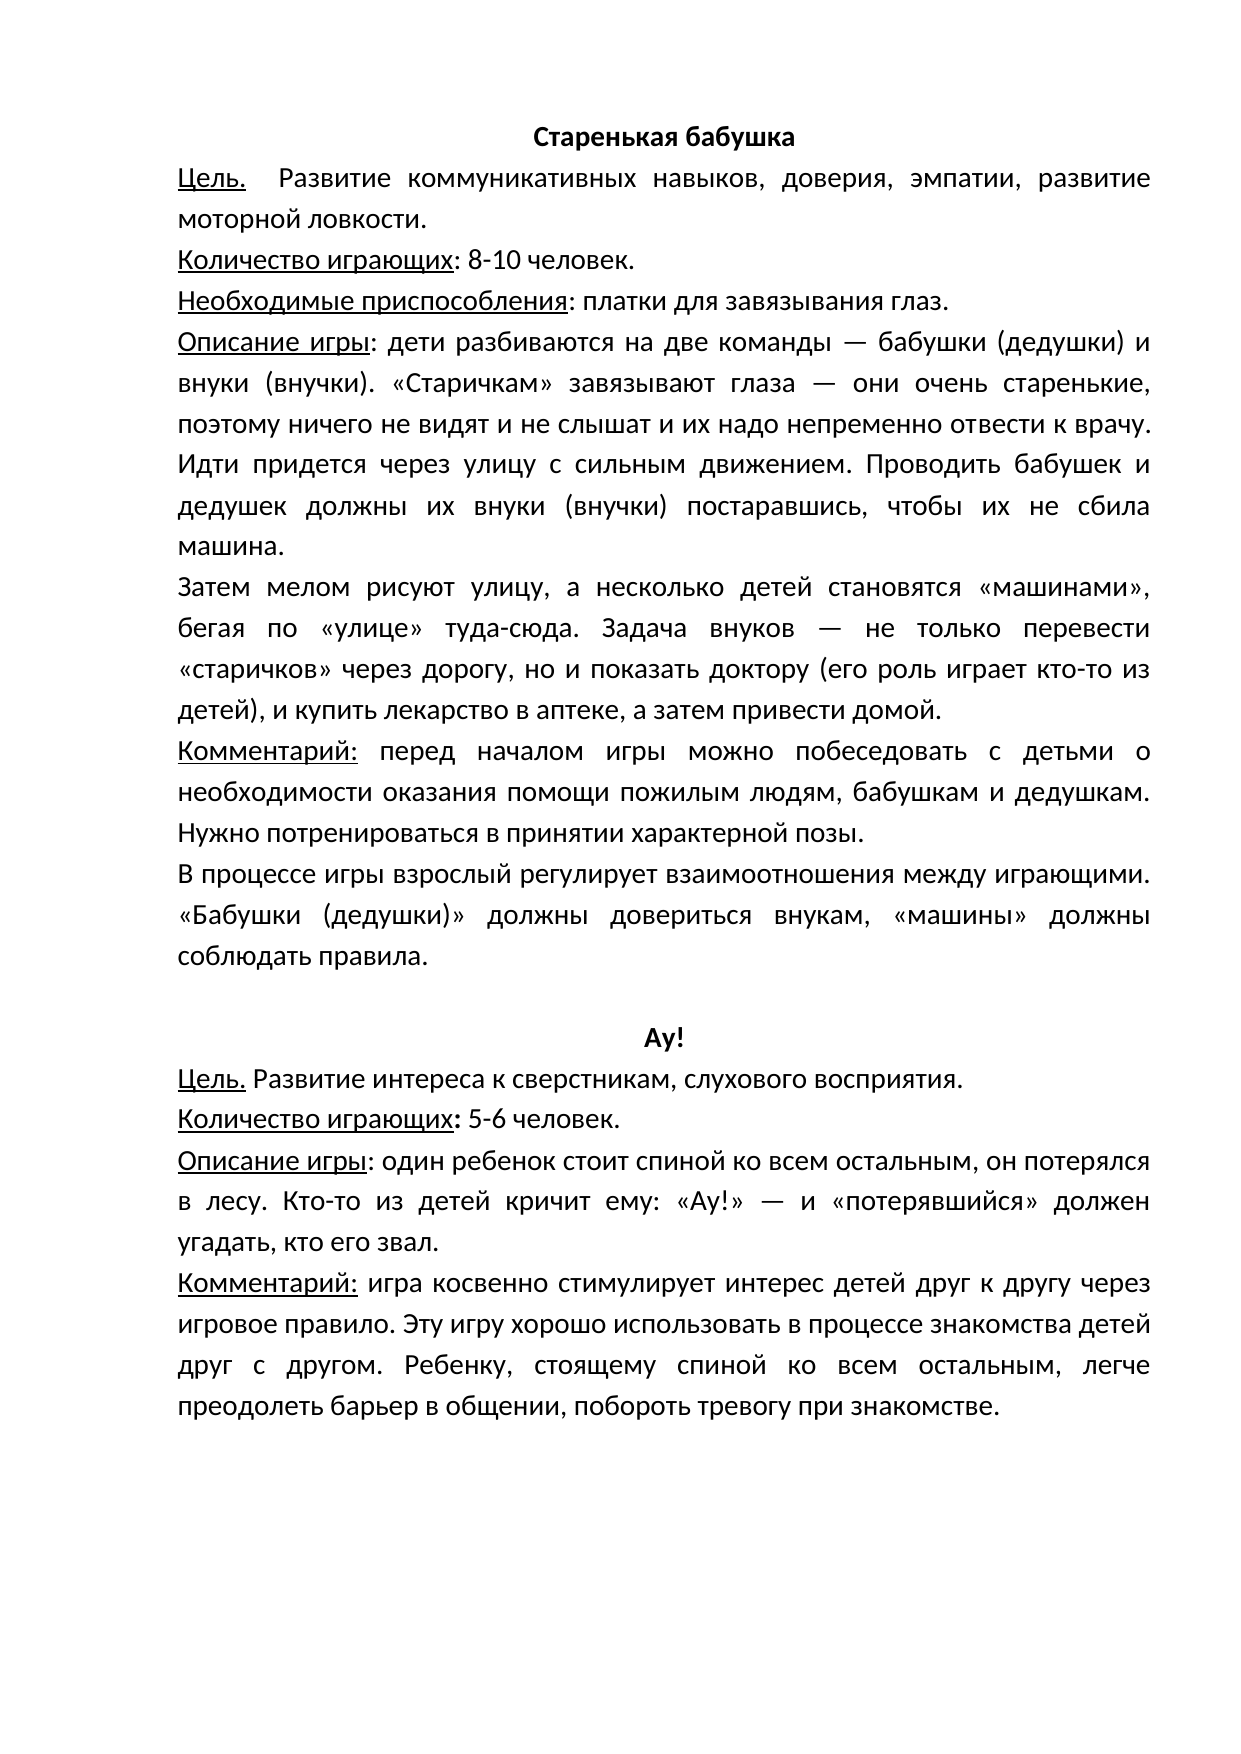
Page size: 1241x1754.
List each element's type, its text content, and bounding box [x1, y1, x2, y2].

text Цель. Развитие интереса к сверстникам, слухового восприятия. [177, 1060, 1152, 1095]
text Количество играющих: 8-10 человек. [177, 241, 1152, 277]
text Затем мелом рисуют улицу, а несколько детей становятся «машинами», бегая по «улице» туда-сюда. Задача внуков — не только перевести «старичков» через дорогу, но и показать доктору (его роль играет кто-то из детей), и купить лекарство в аптеке, а затем привести домой. [177, 568, 1152, 727]
text В процессе игры взрослый регулирует взаимоотношения между играющими. «Бабушки (дедушки)» должны довериться внукам, «машины» должны соблюдать правила. [177, 855, 1152, 972]
text Описание игры: дети разбиваются на две команды — бабушки (дедушки) и внуки (внучки). «Старичкам» завязывают глаза — они очень старенькие, поэтому ничего не видят и не слышат и их надо непременно от­вести к врачу. Идти придется через улицу с сильным движением. Проводить бабушек и дедушек должны их внуки (внучки) постаравшись, чтобы их не сбила машина. [177, 323, 1152, 563]
text Комментарий: игра косвенно стимулирует интерес детей друг к другу через игровое правило. Эту игру хорошо использовать в процессе знакомства детей друг с другом. Ребенку, стоящему спиной ко всем остальным, легче преодолеть барьер в общении, побороть тревогу при знакомстве. [177, 1264, 1152, 1423]
text Цель. Развитие коммуникативных навыков, доверия, эмпатии, развитие моторной ловкости. [177, 159, 1152, 236]
text Ау! [177, 1019, 1152, 1054]
text Описание игры: один ребенок стоит спиной ко всем остальным, он потерялся в лесу. Кто-то из детей кричит ему: «Ау!» — и «потерявшийся» должен угадать, кто его звал. [177, 1142, 1152, 1259]
text Необходимые приспособления: платки для завязывания глаз. [177, 282, 1152, 317]
text Комментарий: перед началом игры можно побеседовать с детьми о необходимости оказания помощи пожилым людям, бабушкам и дедушкам. Нужно потренироваться в принятии характерной позы. [177, 732, 1152, 850]
text Количество играющих: 5-6 человек. [177, 1101, 1152, 1136]
text Старенькая бабушка [177, 118, 1152, 154]
